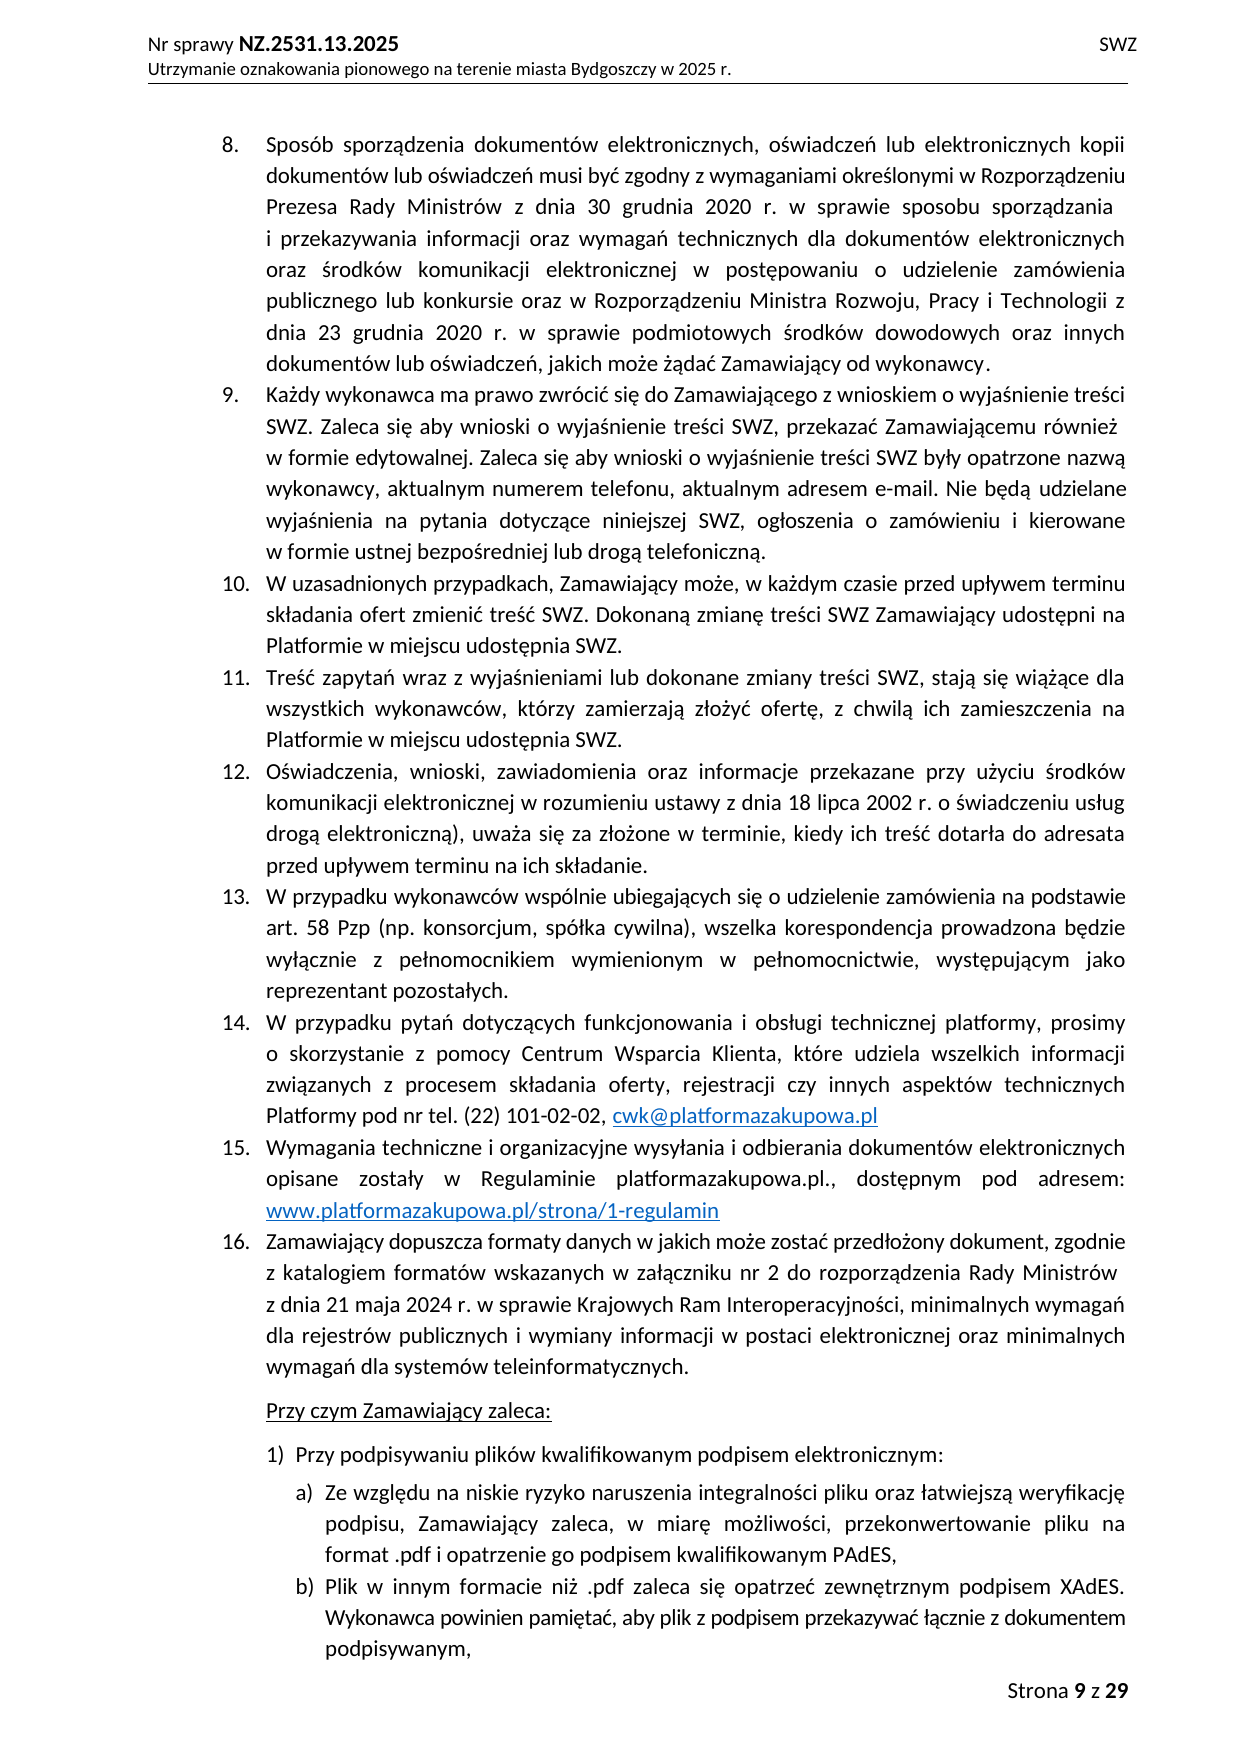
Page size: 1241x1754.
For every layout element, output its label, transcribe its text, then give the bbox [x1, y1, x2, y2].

text Przy czym Zamawiający zaleca: [266, 1396, 1127, 1424]
list Zamawiający dopuszcza formaty danych w jakich może zostać przedłożony dokument, zgodnie z katalogiem formatów wskazanych w załączniku nr 2 do rozporządzenia Rady Ministrów z dnia 21 maja 2024 r. w sprawie Krajowych Ram Interoperacyjności, minimalnych wymagań dla rejestrów publicznych i wymiany informacji w postaci elektronicznej oraz minimalnych wymagań dla systemów teleinformatycznych. [222, 1227, 1127, 1381]
list W przypadku wykonawców wspólnie ubiegających się o udzielenie zamówienia na podstawie art. 58 Pzp (np. konsorcjum, spółka cywilna), wszelka korespondencja prowadzona będzie wyłącznie z pełnomocnikiem wymienionym w pełnomocnictwie, występującym jako reprezentant pozostałych. [222, 882, 1127, 1004]
list Treść zapytań wraz z wyjaśnieniami lub dokonane zmiany treści SWZ, stają się wiążące dla wszystkich wykonawców, którzy zamierzają złożyć ofertę, z chwilą ich zamieszczenia na Platformie w miejscu udostępnia SWZ. [222, 663, 1127, 753]
list Sposób sporządzenia dokumentów elektronicznych, oświadczeń lub elektronicznych kopii dokumentów lub oświadczeń musi być zgodny z wymaganiami określonymi w Rozporządzeniu Prezesa Rady Ministrów z dnia 30 grudnia 2020 r. w sprawie sposobu sporządzania i przekazywania informacji oraz wymagań technicznych dla dokumentów elektronicznych oraz środków komunikacji elektronicznej w postępowaniu o udzielenie zamówienia publicznego lub konkursie oraz w Rozporządzeniu Ministra Rozwoju, Pracy i Technologii z dnia 23 grudnia 2020 r. w sprawie podmiotowych środków dowodowych oraz innych dokumentów lub oświadczeń, jakich może żądać Zamawiający od wykonawcy. [222, 130, 1127, 377]
list W przypadku pytań dotyczących funkcjonowania i obsługi technicznej platformy, prosimy o skorzystanie z pomocy Centrum Wsparcia Klienta, które udziela wszelkich informacji związanych z procesem składania oferty, rejestracji czy innych aspektów technicznych Platformy pod nr tel. (22) 101-02-02, cwk@platformazakupowa.pl [222, 1008, 1127, 1130]
list Plik w innym formacie niż .pdf zaleca się opatrzeć zewnętrznym podpisem XAdES. Wykonawca powinien pamiętać, aby plik z podpisem przekazywać łącznie z dokumentem podpisywanym, [295, 1572, 1127, 1663]
list Przy podpisywaniu plików kwalifikowanym podpisem elektronicznym: [266, 1440, 1127, 1468]
list Każdy wykonawca ma prawo zwrócić się do Zamawiającego z wnioskiem o wyjaśnienie treści SWZ. Zaleca się aby wnioski o wyjaśnienie treści SWZ, przekazać Zamawiającemu również w formie edytowalnej. Zaleca się aby wnioski o wyjaśnienie treści SWZ były opatrzone nazwą wykonawcy, aktualnym numerem telefonu, aktualnym adresem e-mail. Nie będą udzielane wyjaśnienia na pytania dotyczące niniejszej SWZ, ogłoszenia o zamówieniu i kierowane w formie ustnej bezpośredniej lub drogą telefoniczną. [222, 381, 1127, 565]
list Wymagania techniczne i organizacyjne wysyłania i odbierania dokumentów elektronicznych opisane zostały w Regulaminie platformazakupowa.pl., dostępnym pod adresem: www.platformazakupowa.pl/strona/1-regulamin [222, 1133, 1127, 1224]
list W uzasadnionych przypadkach, Zamawiający może, w każdym czasie przed upływem terminu składania ofert zmienić treść SWZ. Dokonaną zmianę treści SWZ Zamawiający udostępni na Platformie w miejscu udostępnia SWZ. [222, 569, 1127, 659]
list Ze względu na niskie ryzyko naruszenia integralności pliku oraz łatwiejszą weryfikację podpisu, Zamawiający zaleca, w miarę możliwości, przekonwertowanie pliku na format .pdf i opatrzenie go podpisem kwalifikowanym PAdES, [295, 1478, 1127, 1568]
list Oświadczenia, wnioski, zawiadomienia oraz informacje przekazane przy użyciu środków komunikacji elektronicznej w rozumieniu ustawy z dnia 18 lipca 2002 r. o świadczeniu usług drogą elektroniczną), uważa się za złożone w terminie, kiedy ich treść dotarła do adresata przed upływem terminu na ich składanie. [222, 757, 1127, 879]
